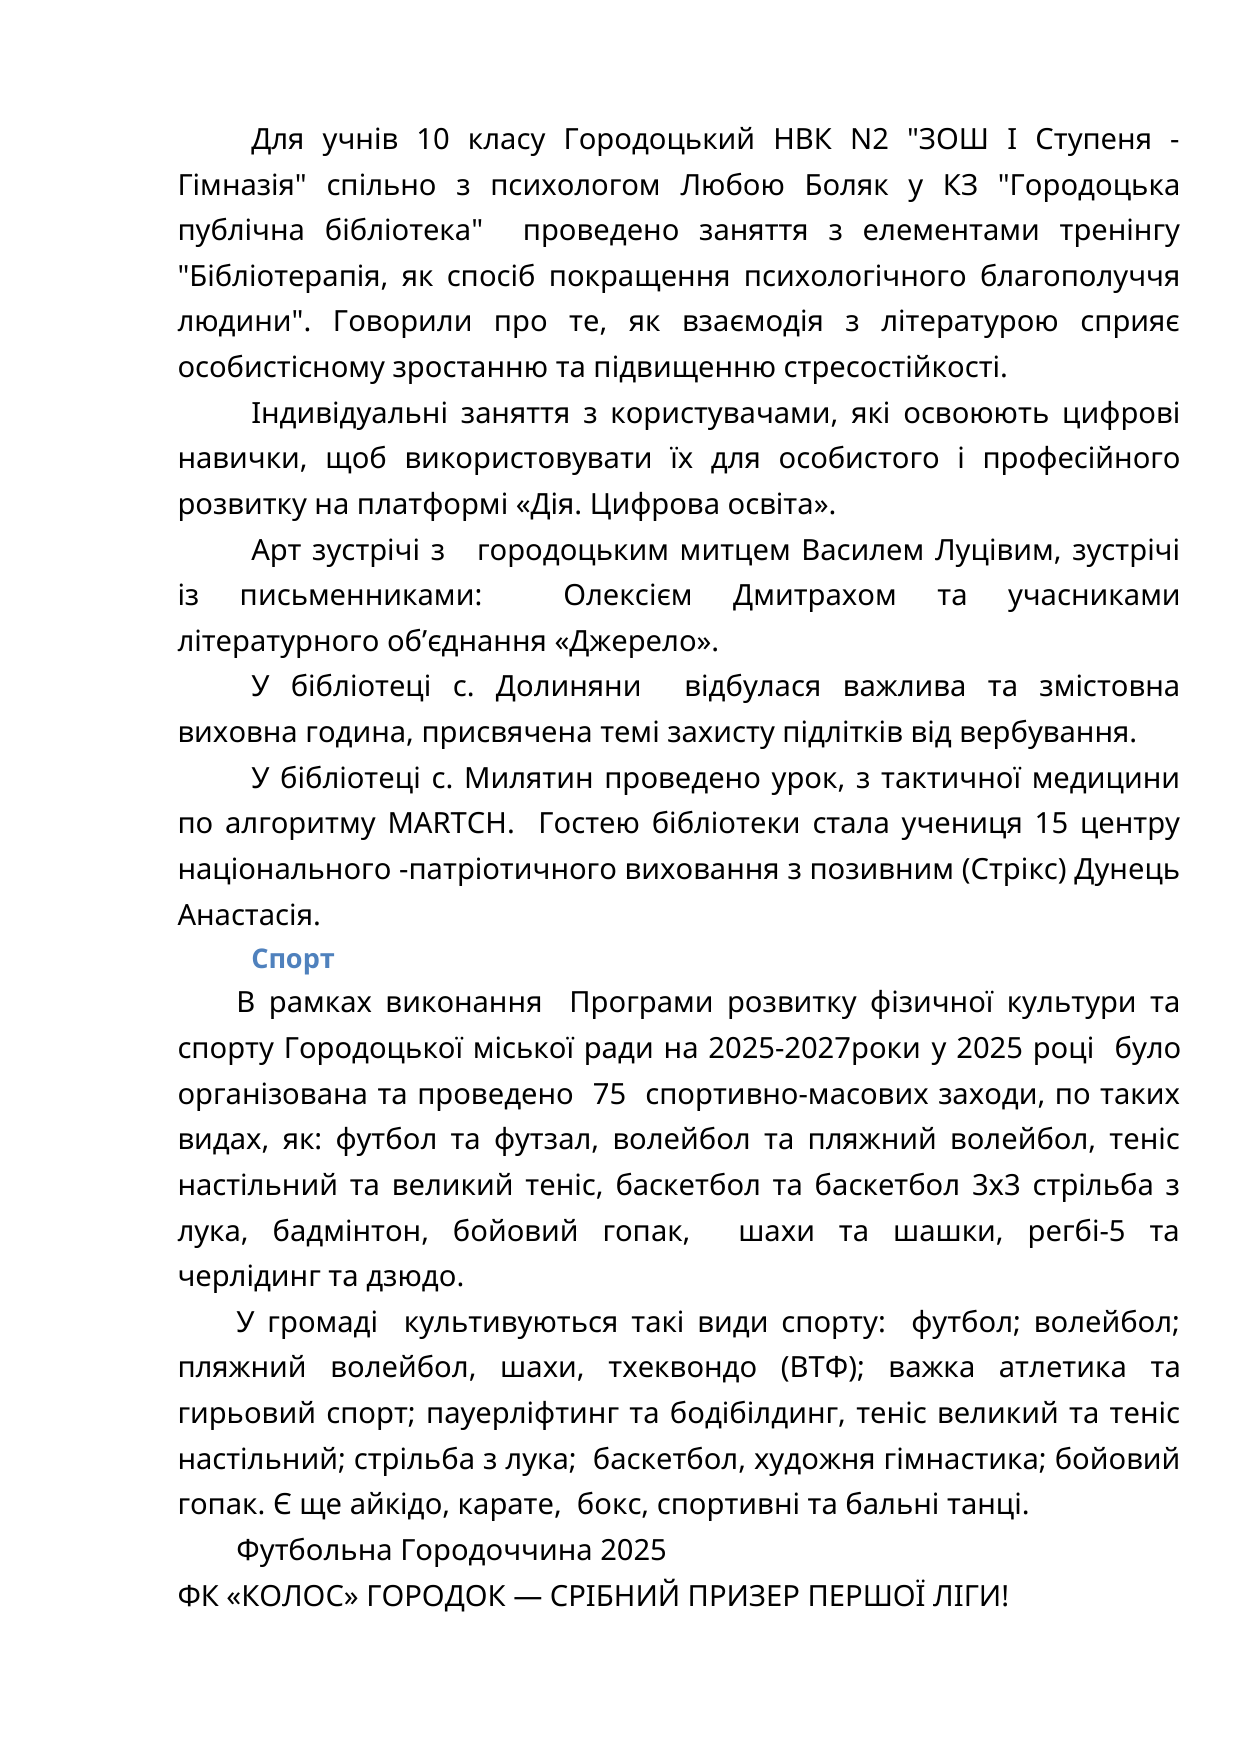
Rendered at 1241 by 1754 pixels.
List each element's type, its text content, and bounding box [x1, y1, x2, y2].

text Для учнів 10 класу Городоцький НВК N2 "ЗОШ І Ступеня - Гімназія" спільно з психологом Любою Боляк у КЗ "Городоцька публічна бібліотека" проведено заняття з елементами тренінгу "Бібліотерапія, як спосіб покращення психологічного благополуччя людини". Говорили про те, як взаємодія з літературою сприяє особистісному зростанню та підвищенню стресостійкості. [177, 118, 1181, 386]
text Арт зустрічі з городоцьким митцем Василем Луцівим, зустрічі із письменниками: Олексієм Дмитрахом та учасниками літературного об’єднання «Джерело». [177, 529, 1181, 660]
text У громаді культивуються такі види спорту: футбол; волейбол; пляжний волейбол, шахи, тхеквондо (ВТФ); важка атлетика та гирьовий спорт; пауерліфтинг та бодібілдинг, теніс великий та теніс настільний; стрільба з лука; баскетбол, художня гімнастика; бойовий гопак. Є ще айкідо, карате, бокс, спортивні та бальні танці. [177, 1301, 1181, 1523]
text В рамках виконання Програми розвитку фізичної культури та спорту Городоцької міської ради на 2025-2027роки у 2025 році було організована та проведено 75 спортивно-масових заходи, по таких видах, як: футбол та футзал, волейбол та пляжний волейбол, теніс настільний та великий теніс, баскетбол та баскетбол 3х3 стрільба з лука, бадмінтон, бойовий гопак, шахи та шашки, регбі-5 та черлідинг та дзюдо. [177, 982, 1181, 1295]
text У бібліотеці с. Милятин проведено урок, з тактичної медицини по алгоритму MARTCH. Гостею бібліотеки стала учениця 15 центру національного -патріотичного виховання з позивним (Стрікс) Дунець Анастасія. [177, 757, 1181, 933]
text ФК «КОЛОС» ГОРОДОК — СРІБНИЙ ПРИЗЕР ПЕРШОЇ ЛІГИ! [177, 1575, 1181, 1614]
text Індивідуальні заняття з користувачами, які освоюють цифрові навички, щоб використовувати їх для особистого і професійного розвитку на платформі «Дія. Цифрова освіта». [177, 392, 1181, 523]
text У бібліотеці с. Долиняни відбулася важлива та змістовна виховна година, присвячена темі захисту підлітків від вербування. [177, 666, 1181, 751]
text Футбольна Городоччина 2025 [177, 1529, 1181, 1569]
text Спорт [177, 939, 1181, 976]
